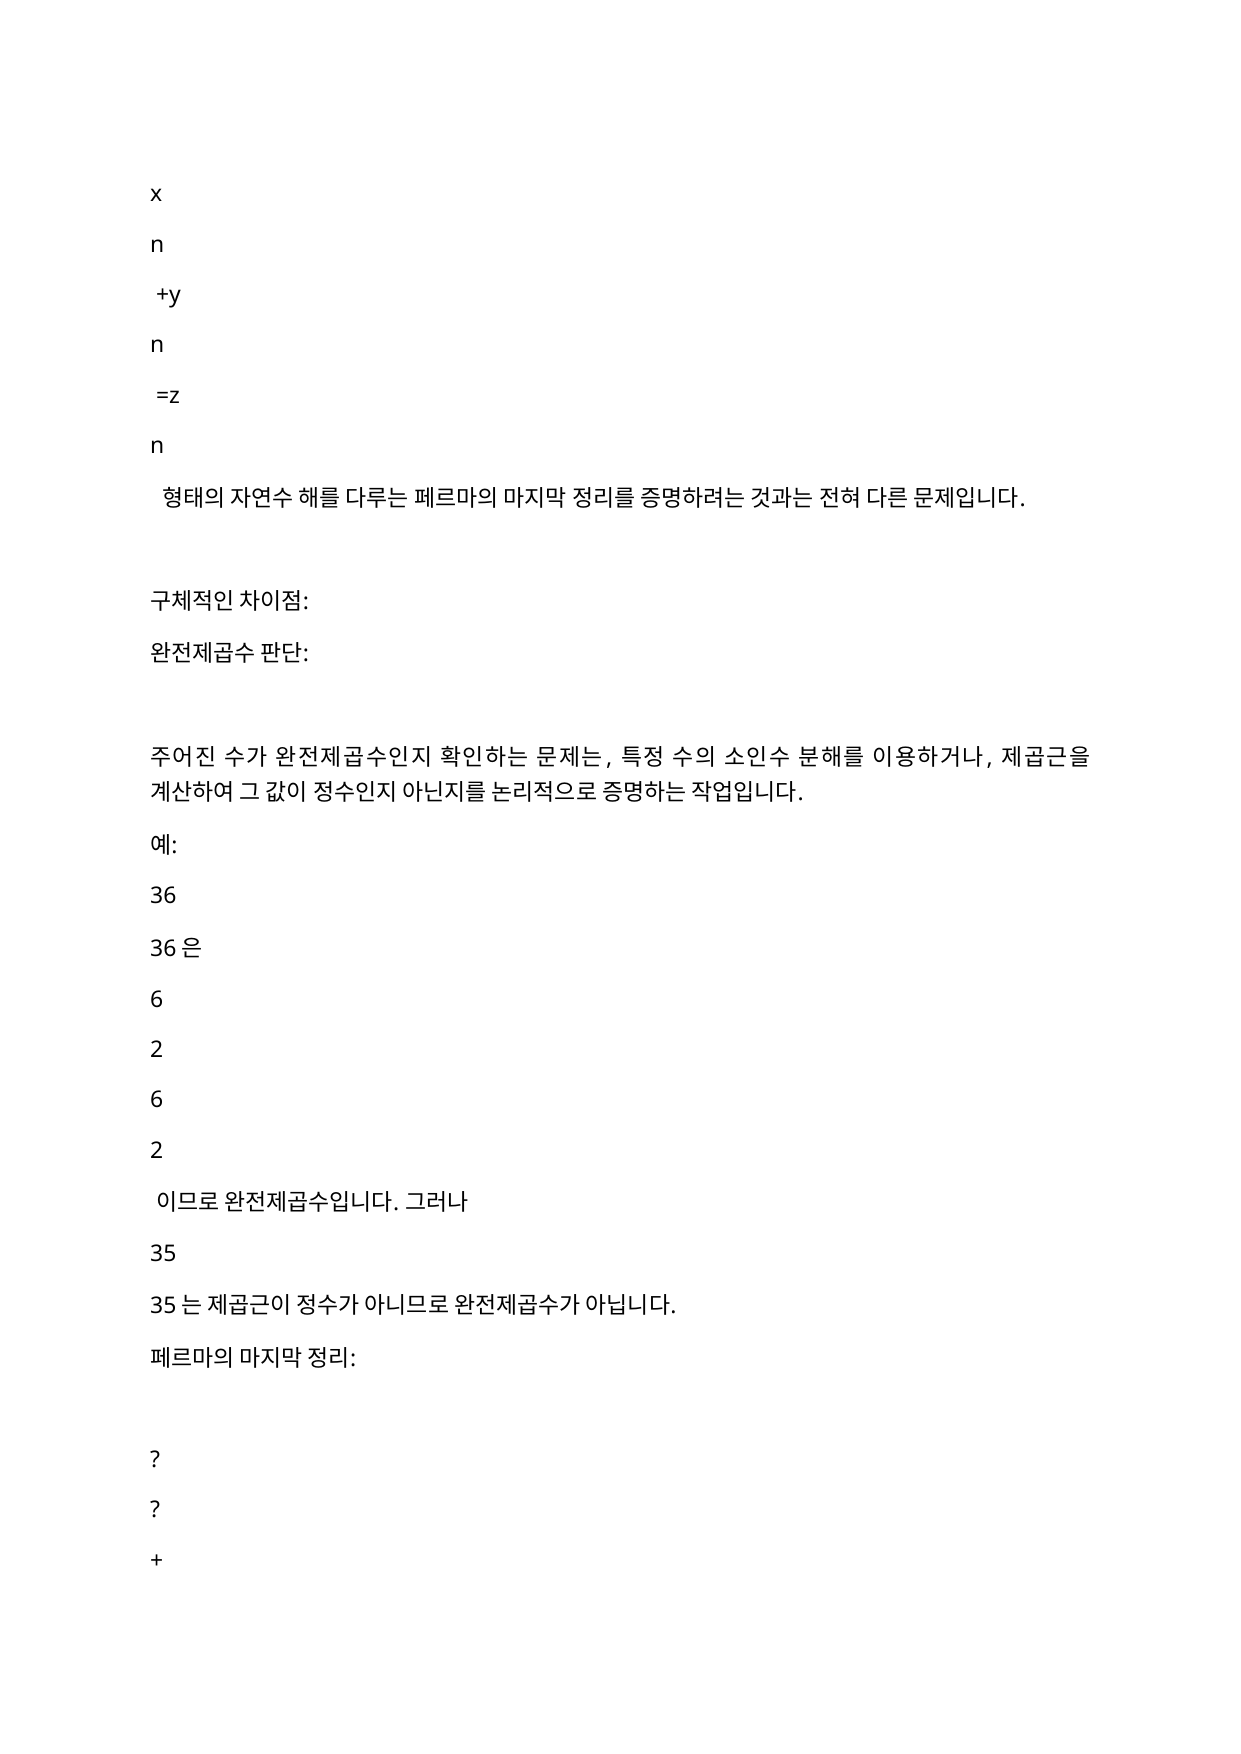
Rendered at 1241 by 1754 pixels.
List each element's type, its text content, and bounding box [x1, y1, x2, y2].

text 35 [150, 1237, 1090, 1268]
text 페르마의 마지막 정리: [150, 1340, 1090, 1373]
text 36 [150, 879, 1090, 911]
text +y [150, 278, 1090, 309]
text 2 [150, 1134, 1090, 1165]
text 6 [150, 1083, 1090, 1114]
text 이므로 완전제곱수입니다. 그러나 [150, 1184, 1090, 1217]
text n [150, 328, 1090, 360]
text 2 [150, 1033, 1090, 1064]
text 35는 제곱근이 정수가 아니므로 완전제곱수가 아닙니다. [150, 1287, 1090, 1321]
text ? [150, 1493, 1090, 1524]
text n [150, 429, 1090, 461]
text n [150, 228, 1090, 259]
text ? [150, 1443, 1090, 1474]
text =z [150, 379, 1090, 410]
text 36은 [150, 930, 1090, 963]
text 형태의 자연수 해를 다루는 페르마의 마지막 정리를 증명하려는 것과는 전혀 다른 문제입니다. [150, 480, 1090, 513]
text 주어진 수가 완전제곱수인지 확인하는 문제는, 특정 수의 소인수 분해를 이용하거나, 제곱근을 계산하여 그 값이 정수인지 아닌지를 논리적으로 증명하는 작업입니다. [150, 738, 1090, 808]
text + [150, 1544, 1090, 1575]
text 예: [150, 827, 1090, 860]
text x [150, 177, 1090, 208]
text 6 [150, 982, 1090, 1014]
text 완전제곱수 판단: [150, 635, 1090, 669]
text 구체적인 차이점: [150, 583, 1090, 616]
